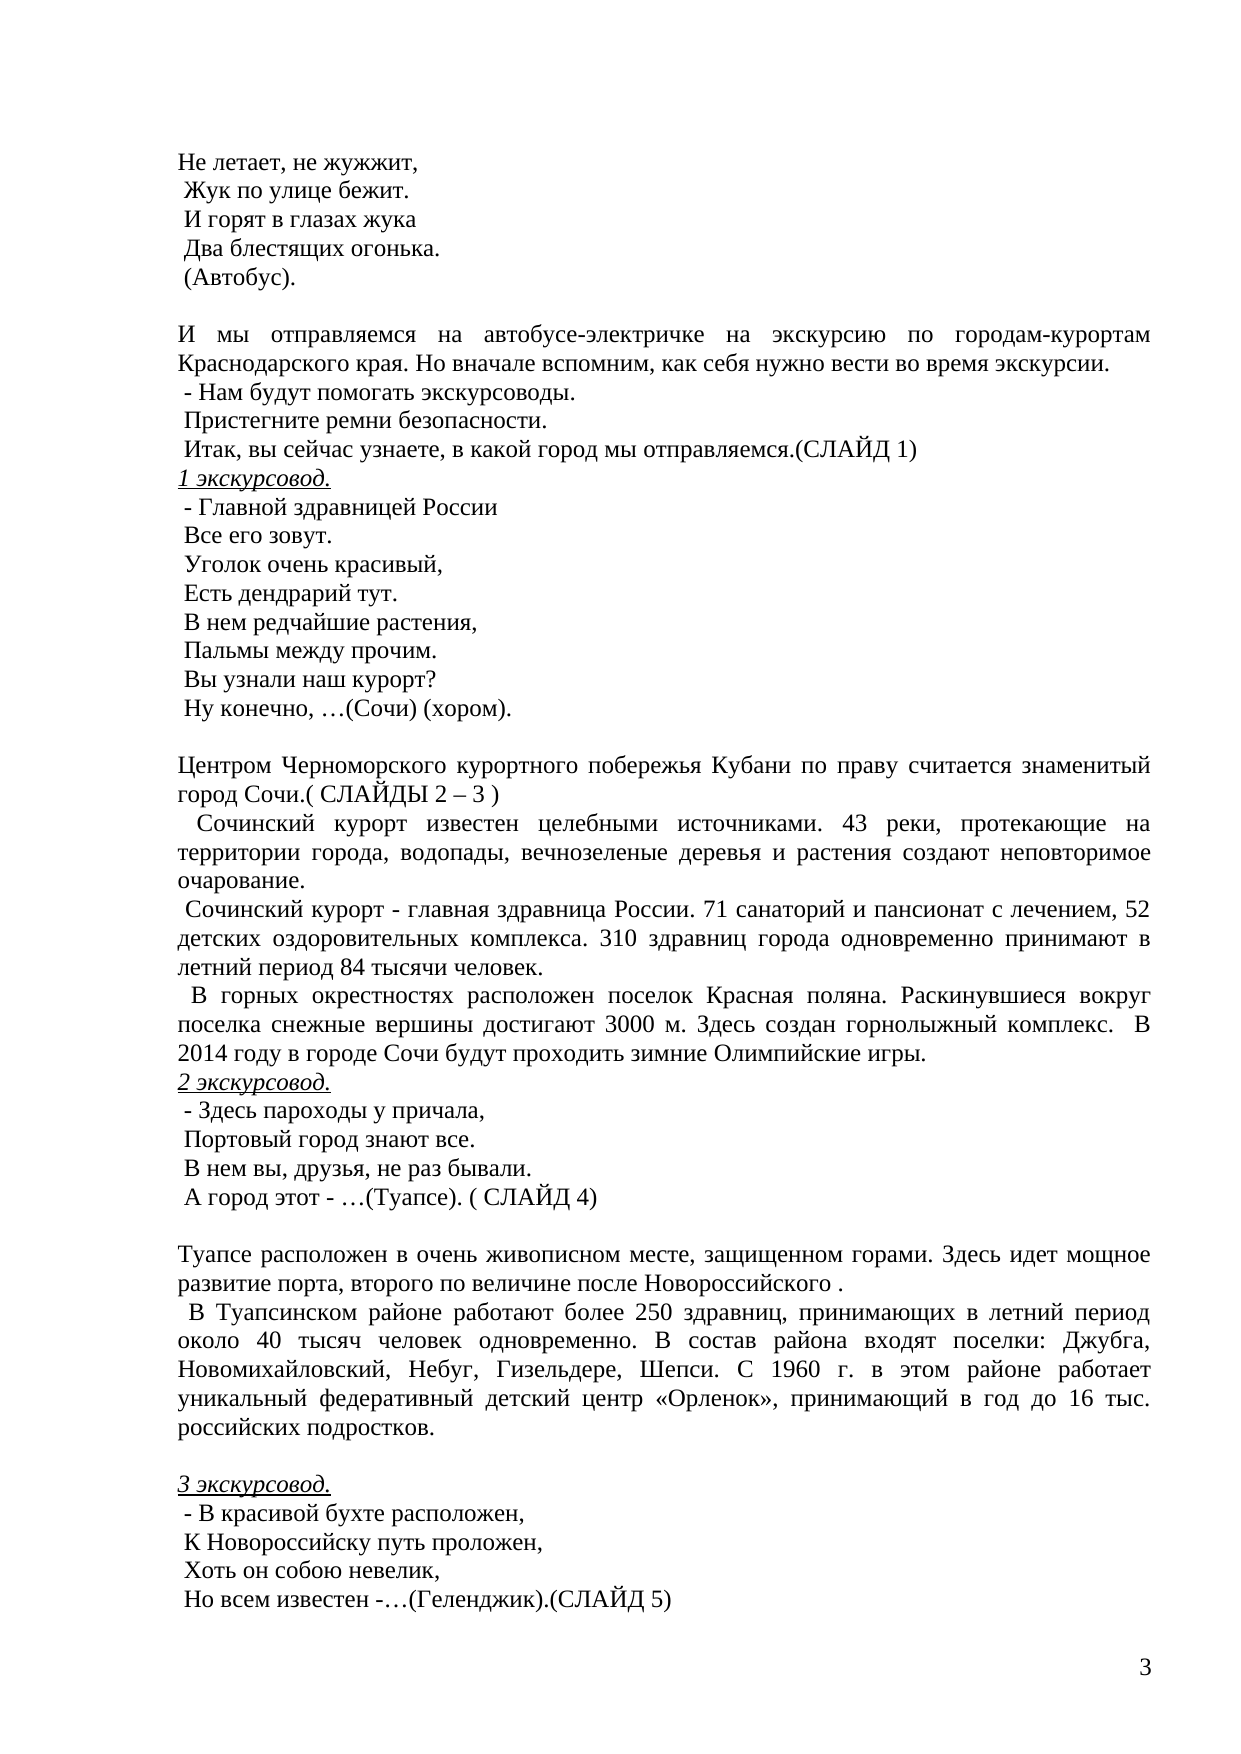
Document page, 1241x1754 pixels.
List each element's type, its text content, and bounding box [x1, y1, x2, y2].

text Портовый город знают все. [177, 1124, 1152, 1153]
text Уголок очень красивый, [177, 549, 1152, 578]
text Сочинский курорт известен целебными источниками. 43 реки, протекающие на территории города, водопады, вечнозеленые деревья и растения создают неповторимое очарование. [177, 808, 1152, 894]
text Центром Черноморского курортного побережья Кубани по праву считается знаменитый город Сочи.( СЛАЙДЫ 2 – 3 ) [177, 751, 1152, 808]
text Два блестящих огонька. [177, 233, 1152, 262]
text Вы узнали наш курорт? [177, 664, 1152, 693]
text И горят в глазах жука [177, 204, 1152, 233]
text Пальмы между прочим. [177, 636, 1152, 664]
text 3 экскурсовод. [177, 1469, 1152, 1498]
text (Автобус). [177, 262, 1152, 291]
text Ну конечно, …(Сочи) (хором). [177, 693, 1152, 722]
text Итак, вы сейчас узнаете, в какой город мы отправляемся.(СЛАЙД 1) [177, 434, 1152, 463]
text В горных окрестностях расположен поселок Красная поляна. Раскинувшиеся вокруг поселка снежные вершины достигают . Здесь создан горнолыжный комплекс. В 2014 году в городе Сочи будут проходить зимние Олимпийские игры. [177, 981, 1152, 1067]
text Сочинский курорт - главная здравница России. 71 санаторий и пансионат с лечением, 52 детских оздоровительных комплекса. 310 здравниц города одновременно принимают в летний период 84 тысячи человек. [177, 894, 1152, 981]
text - Главной здравницей России [177, 492, 1152, 521]
text Есть дендрарий тут. [177, 578, 1152, 607]
text Жук по улице бежит. [177, 176, 1152, 204]
text - Здесь пароходы у причала, [177, 1096, 1152, 1124]
text Все его зовут. [177, 521, 1152, 549]
text - В красивой бухте расположен, [177, 1498, 1152, 1527]
text - Нам будут помогать экскурсоводы. [177, 377, 1152, 406]
text А город этот - …(Туапсе). ( СЛАЙД 4) [177, 1182, 1152, 1211]
text Не летает, не жужжит, [177, 147, 1152, 176]
text В нем вы, друзья, не раз бывали. [177, 1153, 1152, 1182]
text 1 экскурсовод. [177, 463, 1152, 492]
text В нем редчайшие растения, [177, 607, 1152, 636]
text Туапсе расположен в очень живописном месте, защищенном горами. Здесь идет мощное развитие порта, второго по величине после Новороссийского . [177, 1239, 1152, 1297]
text 2 экскурсовод. [177, 1067, 1152, 1096]
text Хоть он собою невелик, [177, 1556, 1152, 1584]
text Но всем известен -…(Геленджик).(СЛАЙД 5) [177, 1584, 1152, 1613]
text Пристегните ремни безопасности. [177, 406, 1152, 434]
text В Туапсинском районе работают более 250 здравниц, принимающих в летний период около 40 тысяч человек одновременно. В состав района входят поселки: Джубга, Новомихайловский, Небуг, Гизельдере, Шепси. С . в этом районе работает уникальный федеративный детский центр «Орленок», принимающий в год до 16 тыс. российских подростков. [177, 1297, 1152, 1441]
text И мы отправляемся на автобусе-электричке на экскурсию по городам-курортам Краснодарского края. Но вначале вспомним, как себя нужно вести во время экскурсии. [177, 319, 1152, 377]
text К Новороссийску путь проложен, [177, 1527, 1152, 1556]
